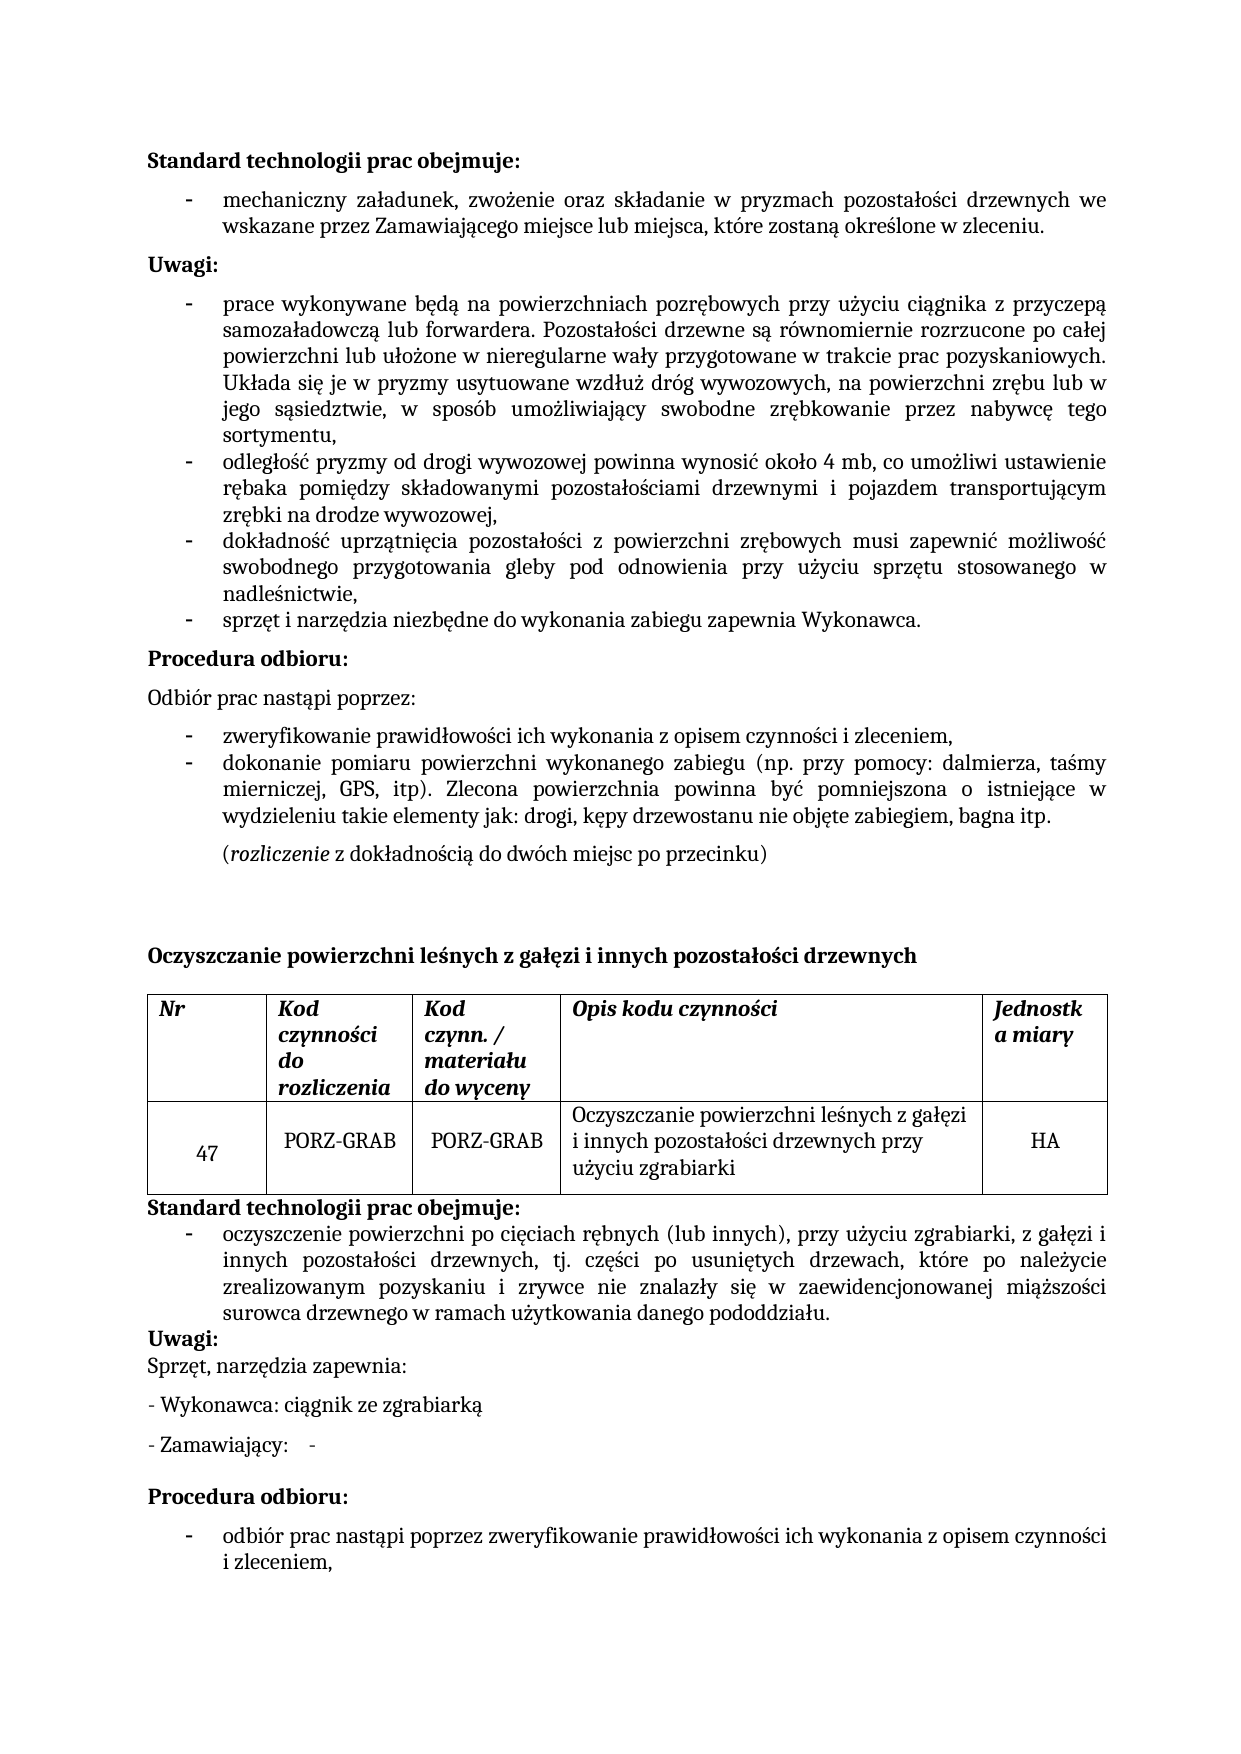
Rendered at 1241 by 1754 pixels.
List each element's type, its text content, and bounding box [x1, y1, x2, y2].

list dokładność uprzątnięcia pozostałości z powierzchni zrębowych musi zapewnić możliwość swobodnego przygotowania gleby pod odnowienia przy użyciu sprzętu stosowanego w nadleśnictwie, [185, 528, 1107, 607]
list odbiór prac nastąpi poprzez zweryfikowanie prawidłowości ich wykonania z opisem czynności i zleceniem, [185, 1522, 1107, 1575]
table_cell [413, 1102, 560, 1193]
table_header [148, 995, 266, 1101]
text Procedura odbioru: [148, 646, 1107, 672]
list oczyszczenie powierzchni po cięciach rębnych (lub innych), przy użyciu zgrabiarki, z gałęzi i innych pozostałości drzewnych, tj. części po usuniętych drzewach, które po należycie zrealizowanym pozyskaniu i zrywce nie znalazły się w zaewidencjonowanej miąższości surowca drzewnego w ramach użytkowania danego pododdziału. [185, 1221, 1107, 1326]
text Uwagi: [148, 252, 1107, 278]
list prace wykonywane będą na powierzchniach pozrębowych przy użyciu ciągnika z przyczepą samozaładowczą lub forwardera. Pozostałości drzewne są równomiernie rozrzucone po całej powierzchni lub ułożone w nieregularne wały przygotowane w trakcie prac pozyskaniowych. Układa się je w pryzmy usytuowane wzdłuż dróg wywozowych, na powierzchni zrębu lub w jego sąsiedztwie, w sposób umożliwiający swobodne zrębkowanie przez nabywcę tego sortymentu, [185, 291, 1107, 449]
text Standard technologii prac obejmuje: [148, 1195, 1107, 1221]
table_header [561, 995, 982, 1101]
text (rozliczenie z dokładnością do dwóch miejsc po przecinku) [148, 841, 1107, 868]
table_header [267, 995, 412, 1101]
text Standard technologii prac obejmuje: [148, 148, 1107, 174]
text - Zamawiający: - [148, 1432, 1107, 1458]
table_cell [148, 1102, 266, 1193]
list dokonanie pomiaru powierzchni wykonanego zabiegu (np. przy pomocy: dalmierza, taśmy mierniczej, GPS, itp). Zlecona powierzchnia powinna być pomniejszona o istniejące w wydzieleniu takie elementy jak: drogi, kępy drzewostanu nie objęte zabiegiem, bagna itp. [185, 750, 1107, 829]
text Uwagi: [148, 1326, 1107, 1353]
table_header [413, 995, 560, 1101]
list zweryfikowanie prawidłowości ich wykonania z opisem czynności i zleceniem, [185, 723, 1107, 750]
list mechaniczny załadunek, zwożenie oraz składanie w pryzmach pozostałości drzewnych we wskazane przez Zamawiającego miejsce lub miejsca, które zostaną określone w zleceniu. [185, 186, 1107, 239]
text Oczyszczanie powierzchni leśnych z gałęzi i innych pozostałości drzewnych [148, 943, 1107, 970]
list sprzęt i narzędzia niezbędne do wykonania zabiegu zapewnia Wykonawca. [185, 607, 1107, 633]
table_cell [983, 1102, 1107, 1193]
text Sprzęt, narzędzia zapewnia: [148, 1353, 1107, 1379]
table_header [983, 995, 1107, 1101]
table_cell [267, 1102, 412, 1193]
list odległość pryzmy od drogi wywozowej powinna wynosić około 4 mb, co umożliwi ustawienie rębaka pomiędzy składowanymi pozostałościami drzewnymi i pojazdem transportującym zrębki na drodze wywozowej, [185, 449, 1107, 528]
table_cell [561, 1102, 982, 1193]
text Procedura odbioru: [148, 1483, 1107, 1510]
text - Wykonawca: ciągnik ze zgrabiarką [148, 1392, 1107, 1418]
text Odbiór prac nastąpi poprzez: [148, 684, 1107, 711]
